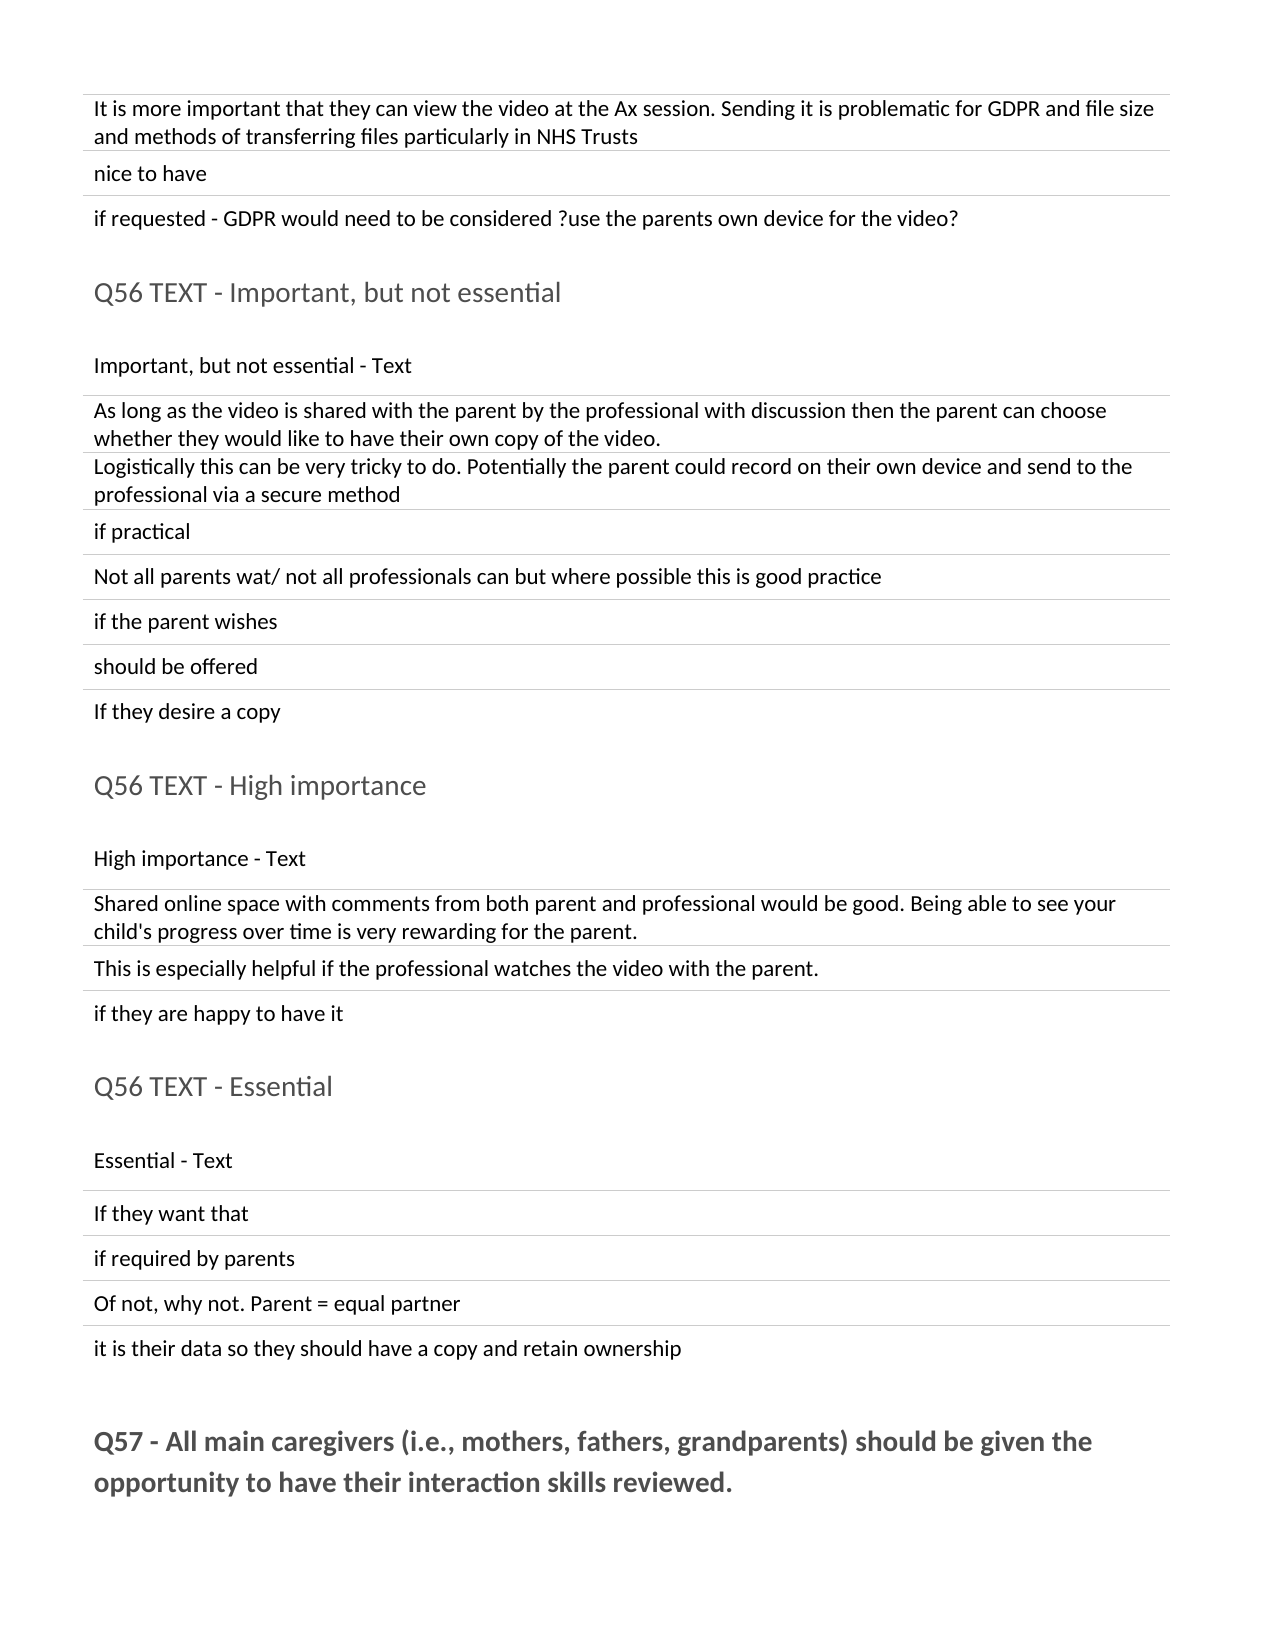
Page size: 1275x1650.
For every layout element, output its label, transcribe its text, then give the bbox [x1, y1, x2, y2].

table_cell if the parent wishes [83, 600, 1170, 643]
text Q56 TEXT - Important, but not essential [94, 240, 1181, 309]
table_cell nice to have [83, 151, 1170, 195]
table_cell Not all parents wat/ not all professionals can but where possible this is good practice [83, 555, 1170, 598]
table_cell if requested - GDPR would need to be considered ?use the parents own device for the video? [83, 196, 1170, 240]
text Q56 TEXT - Essential [94, 1035, 1181, 1104]
table_cell if practical [83, 510, 1170, 553]
table_cell Of not, why not. Parent = equal partner [83, 1281, 1170, 1325]
table_cell If they want that [83, 1191, 1170, 1235]
table_cell If they desire a copy [83, 690, 1170, 733]
table_cell Shared online space with comments from both parent and professional would be good. Being able to see your child's progress over time is very rewarding for the parent. [83, 890, 1170, 945]
table_cell This is especially helpful if the professional watches the video with the parent. [83, 946, 1170, 990]
table_cell it is their data so they should have a copy and retain ownership [83, 1326, 1170, 1370]
table_cell should be offered [83, 645, 1170, 688]
text Q57 - All main caregivers (i.e., mothers, fathers, grandparents) should be given the opportunity to have their interaction skills reviewed. [94, 1423, 1181, 1500]
text Q56 TEXT - High importance [94, 733, 1181, 802]
table_header Essential - Text [83, 1130, 1170, 1190]
table_cell if they are happy to have it [83, 991, 1170, 1035]
table_header Important, but not essential - Text [83, 335, 1170, 395]
table_cell if required by parents [83, 1236, 1170, 1280]
table_cell Logistically this can be very tricky to do. Potentially the parent could record on their own device and send to the professional via a secure method [83, 453, 1170, 508]
table_header High importance - Text [83, 829, 1170, 889]
table_cell It is more important that they can view the video at the Ax session. Sending it is problematic for GDPR and file size and methods of transferring files particularly in NHS Trusts [83, 95, 1170, 150]
table_cell As long as the video is shared with the parent by the professional with discussion then the parent can choose whether they would like to have their own copy of the video. [83, 396, 1170, 452]
